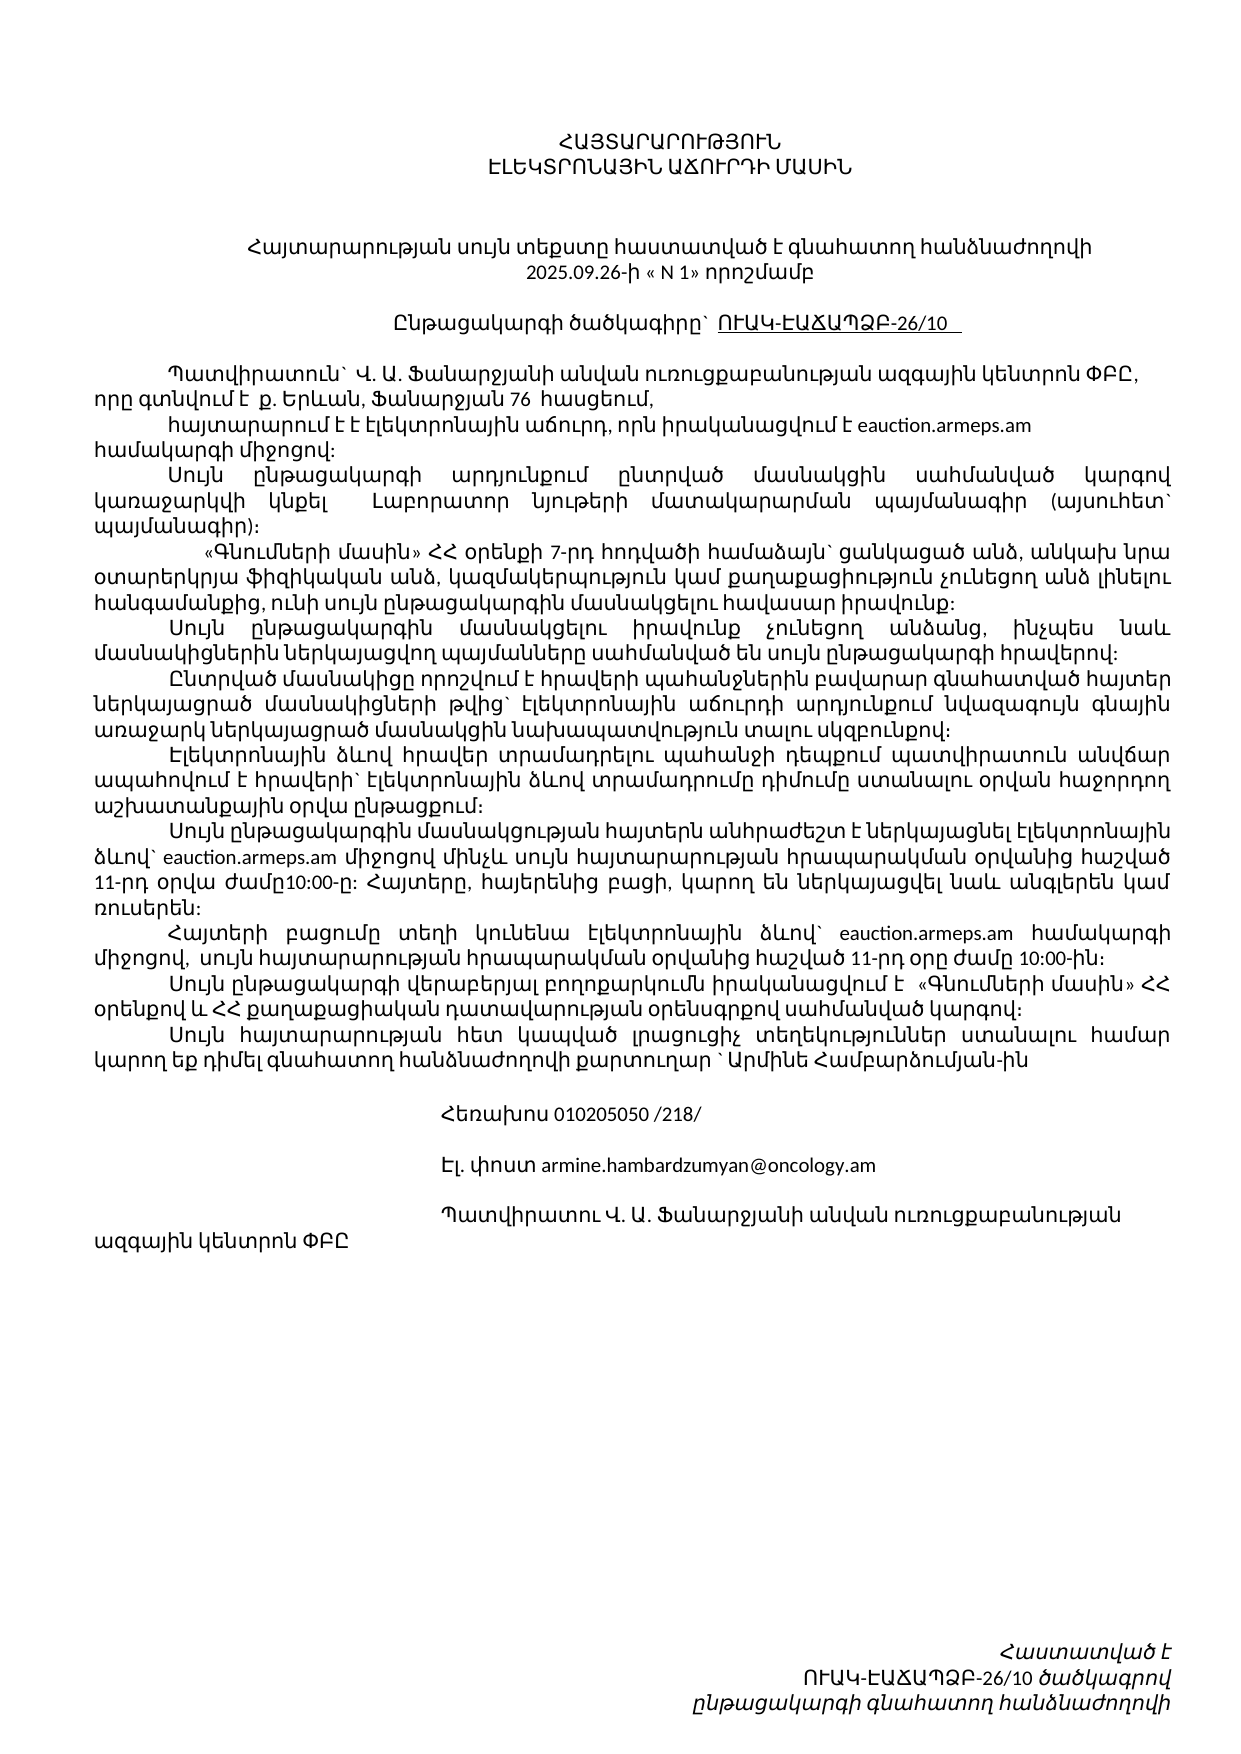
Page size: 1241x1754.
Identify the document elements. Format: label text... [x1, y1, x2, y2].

text Սույն ընթացակարգին մասնակցության հայտերն անհրաժեշտ է ներկայացնել էլեկտրոնային ձևով` eauction.armeps.am միջոցով մինչև սույն հայտարարության հրապարակման օրվանից հաշված 11-րդ օրվա ժամը10:00-ը: Հայտերը, հայերենից բացի, կարող են ներկայացվել նաև անգլերեն կամ ռուսերեն: [94, 818, 1171, 920]
text Պատվիրատու Վ. Ա. Ֆանարջյանի անվան ուռուցքաբանության ազգային կենտրոն ՓԲԸ [94, 1203, 1171, 1253]
text Սույն ընթացակարգի վերաբերյալ բողոքարկումն իրականացվում է «Գնումների մասին» ՀՀ օրենքով և ՀՀ քաղաքացիական դատավարության օրենսգրքով սահմանված կարգով։ [94, 971, 1171, 1022]
text Հայտարարության սույն տեքստը հաստատված է գնահատող հանձնաժողովի [94, 234, 1171, 259]
text Էլ. փոստ armine.hambardzumyan@oncology.am [94, 1152, 1171, 1177]
text Ընթացակարգի ծածկագիրը` ՈՒԱԿ-ԷԱՃԱՊՁԲ-26/10 [94, 310, 1171, 336]
text Ընտրված մասնակիցը որոշվում է հրավերի պահանջներին բավարար գնահատված հայտեր ներկայացրած մասնակիցների թվից` էլեկտրոնային աճուրդի արդյունքում նվազագույն գնային առաջարկ ներկայացրած մասնակցին նախապատվություն տալու սկզբունքով։ [94, 666, 1171, 742]
text Պատվիրատուն` Վ. Ա. Ֆանարջյանի անվան ուռուցքաբանության ազգային կենտրոն ՓԲԸ, որը գտնվում է ք. Երևան, Ֆանարջյան 76 հասցեում, [94, 361, 1171, 412]
text Սույն հայտարարության հետ կապված լրացուցիչ տեղեկություններ ստանալու համար կարող եք դիմել գնահատող հանձնաժողովի քարտուղար ` Արմինե Համբարձումյան-ին [94, 1022, 1171, 1073]
text Հաստատված է [94, 1639, 1171, 1665]
text Հեռախոս 010205050 /218/ [94, 1101, 1171, 1126]
text Սույն ընթացակարգի արդյունքում ընտրված մասնակցին սահմանված կարգով կառաջարկվի կնքել Լաբորատոր նյութերի մատակարարման պայմանագիր (այսուհետ` պայմանագիր)։ [94, 463, 1171, 539]
text հայտարարում է է էլեկտրոնային աճուրդ, որն իրականացվում է eauction.armeps.am համակարգի միջոցով: [94, 412, 1171, 463]
text Էլեկտրոնային ձևով հրավեր տրամադրելու պահանջի դեպքում պատվիրատուն անվճար ապահովում է հրավերի` էլեկտրոնային ձևով տրամադրումը դիմումը ստանալու օրվան հաջորդող աշխատանքային օրվա ընթացքում։ [94, 742, 1171, 818]
text «Գնումների մասին» ՀՀ օրենքի 7-րդ հոդվածի համաձայն` ցանկացած անձ, անկախ նրա օտարերկրյա ֆիզիկական անձ, կազմակերպություն կամ քաղաքացիություն չունեցող անձ լինելու հանգամանքից, ունի սույն ընթացակարգին մասնակցելու հավասար իրավունք: [94, 539, 1171, 615]
text ՈՒԱԿ-ԷԱՃԱՊՁԲ-26/10 ծածկագրով [94, 1665, 1171, 1690]
text ՀԱՅՏԱՐԱՐՈՒԹՅՈՒՆ [94, 129, 1171, 154]
text Հայտերի բացումը տեղի կունենա էլեկտրոնային ձևով` eauction.armeps.am համակարգի միջոցով, սույն հայտարարության հրապարակման օրվանից հաշված 11-րդ օրը ժամը 10:00-ին։ [94, 920, 1171, 971]
text Սույն ընթացակարգին մասնակցելու իրավունք չունեցող անձանց, ինչպես նաև մասնակիցներին ներկայացվող պայմանները սահմանված են սույն ընթացակարգի հրավերով: [94, 615, 1171, 666]
text ԷԼԵԿՏՐՈՆԱՅԻՆ ԱՃՈՒՐԴԻ ՄԱՍԻՆ [94, 154, 1171, 180]
text 2025.09.26 -ի « N 1» որոշմամբ [94, 259, 1171, 285]
text ընթացակարգի գնահատող հանձնաժողովի [94, 1690, 1171, 1716]
